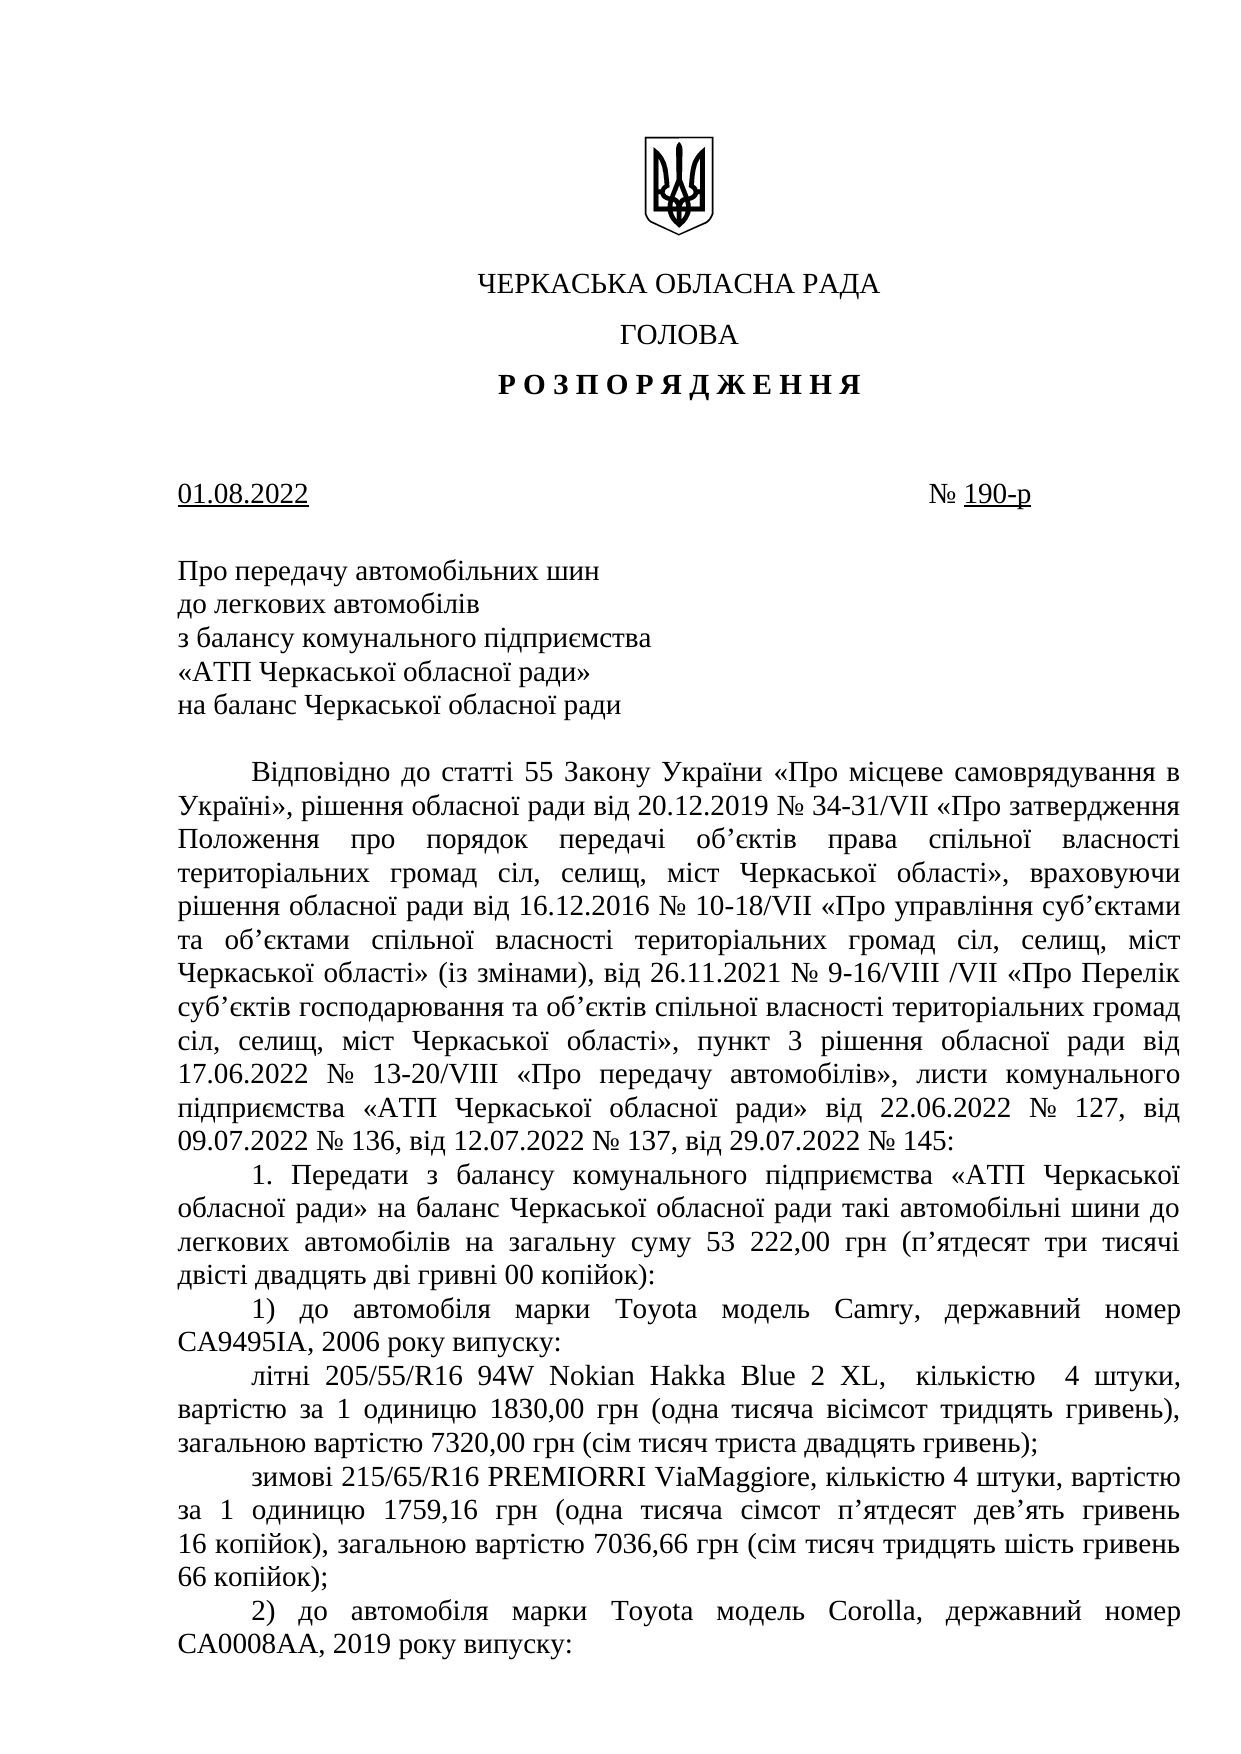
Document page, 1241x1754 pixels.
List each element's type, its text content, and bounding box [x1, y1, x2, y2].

text Відповідно до статті 55 Закону України «Про місцеве самоврядування в Україні», рішення обласної ради від 20.12.2019 № 34-31/VII «Про затвердження Положення про порядок передачі об’єктів права спільної власності територіальних громад сіл, селищ, міст Черкаської області», враховуючи рішення обласної ради від 16.12.2016 № 10-18/VII «Про управління суб’єктами та об’єктами спільної власності територіальних громад сіл, селищ, міст Черкаської області» (із змінами), від 26.11.2021 № 9-16/VІIІ /VII «Про Перелік суб’єктів господарювання та об’єктів спільної власності територіальних громад сіл, селищ, міст Черкаської області», пункт 3 рішення обласної ради від 17.06.2022 № 13-20/VIII «Про передачу автомобілів», листи комунального підприємства «АТП Черкаської обласної ради» від 22.06.2022 № 127, від 09.07.2022 № 136, від 12.07.2022 № 137, від 29.07.2022 № 145: [177, 754, 1181, 1157]
text 1) до автомобіля марки Toyota модель Camry, державний номер CA9495IA, 2006 року випуску: [177, 1291, 1181, 1358]
text Про передачу автомобільних шин [177, 553, 1181, 587]
text до легкових автомобілів [177, 587, 1181, 620]
text 2) до автомобіля марки Toyota модель Corolla, державний номер CA0008AA, 2019 року випуску: [177, 1593, 1181, 1660]
text літні 205/55/R16 94W Nokian Hakka Blue 2 XL, кількістю 4 штуки, вартістю за 1 одиницю 1830,00 грн (одна тисяча вісімсот тридцять гривень), загальною вартістю 7320,00 грн (сім тисяч триста двадцять гривень); [177, 1358, 1181, 1459]
text 01.08.2022 № 190-р [177, 476, 1181, 509]
text «АТП Черкаської обласної ради» [177, 654, 1181, 687]
text з балансу комунального підприємства [177, 620, 1181, 654]
picture [622, 118, 736, 254]
text ЧЕРКАСЬКА ОБЛАСНА РАДА [177, 266, 1181, 300]
text Р О З П О Р Я Д Ж Е Н Н Я [177, 367, 1181, 401]
text 1. Передати з балансу комунального підприємства «АТП Черкаської обласної ради» на баланс Черкаської обласної ради такі автомобільні шини до легкових автомобілів на загальну суму 53 222,00 грн (п’ятдесят три тисячі двісті двадцять дві гривні 00 копійок): [177, 1157, 1181, 1291]
text ГОЛОВА [177, 317, 1181, 350]
text на баланс Черкаської обласної ради [177, 687, 1181, 721]
text зимові 215/65/R16 PREMIORRI ViaMaggiore, кількістю 4 штуки, вартістю за 1 одиницю 1759,16 грн (одна тисяча сімсот п’ятдесят дев’ять гривень 16 копійок), загальною вартістю 7036,66 грн (сім тисяч тридцять шість гривень 66 копійок); [177, 1459, 1181, 1593]
